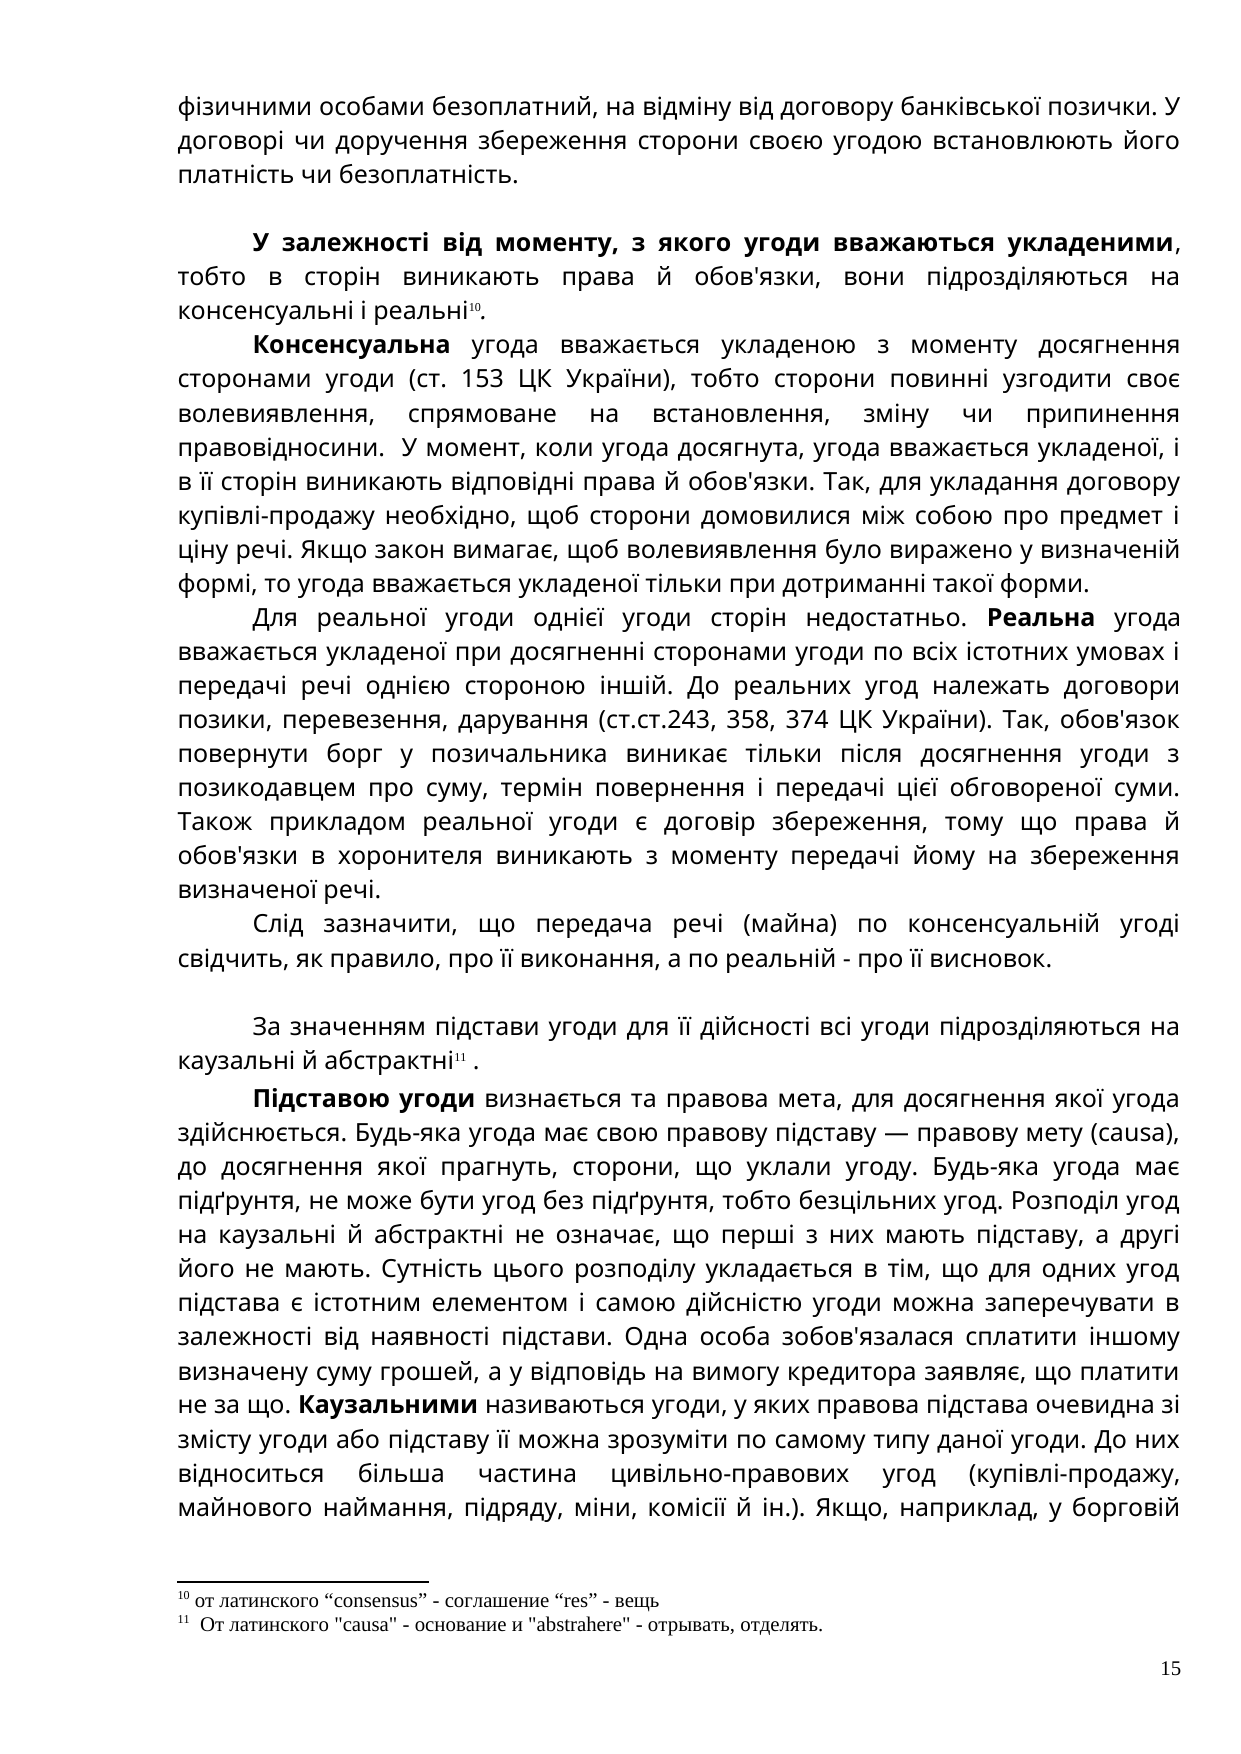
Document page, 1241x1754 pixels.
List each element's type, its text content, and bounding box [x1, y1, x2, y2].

text Слід зазначити, що передача речі (майна) по консенсуальній угоді свідчить, як правило, про її виконання, а по реальній - про її висновок. [177, 906, 1181, 974]
text Консенсуальна угода вважається укладеною з моменту досягнення сторонами угоди (ст. 153 ЦК України), тобто сторони повинні узгодити своє волевиявлення, спрямоване на встановлення, зміну чи припинення правовідносини. У момент, коли угода досягнута, угода вважається укладеної, і в її сторін виникають відповідні права й обов'язки. Так, для укладання договору купівлі-продажу необхідно, щоб сторони домовилися між собою про предмет і ціну речі. Якщо закон вимагає, щоб волевиявлення було виражено у визначеній формі, то угода вважається укладеної тільки при дотриманні такої форми. [177, 327, 1181, 599]
text Для реальної угоди однієї угоди сторін недостатньо. Реальна угода вважається укладеної при досягненні сторонами угоди по всіх істотних умовах і передачі речі однією стороною іншій. До реальних угод належать договори позики, перевезення, дарування (ст.ст.243, 358, 374 ЦК України). Так, обов'язок повернути борг у позичальника виникає тільки після досягнення угоди з позикодавцем про суму, термін повернення і передачі цієї обговореної суми. Також прикладом реальної угоди є договір збереження, тому що права й обов'язки в хоронителя виникають з моменту передачі йому на збереження визначеної речі. [177, 599, 1181, 906]
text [177, 89, 1181, 191]
text У залежності від моменту, з якого угоди вважаються укладеними, тобто в сторін виникають права й обов'язки, вони підрозділяються на консенсуальні і реальні. [177, 225, 1181, 327]
text За значенням підстави угоди для її дійсності всі угоди підрозділяються на каузальні й абстрактні . [177, 1008, 1181, 1076]
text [177, 1081, 1181, 1523]
